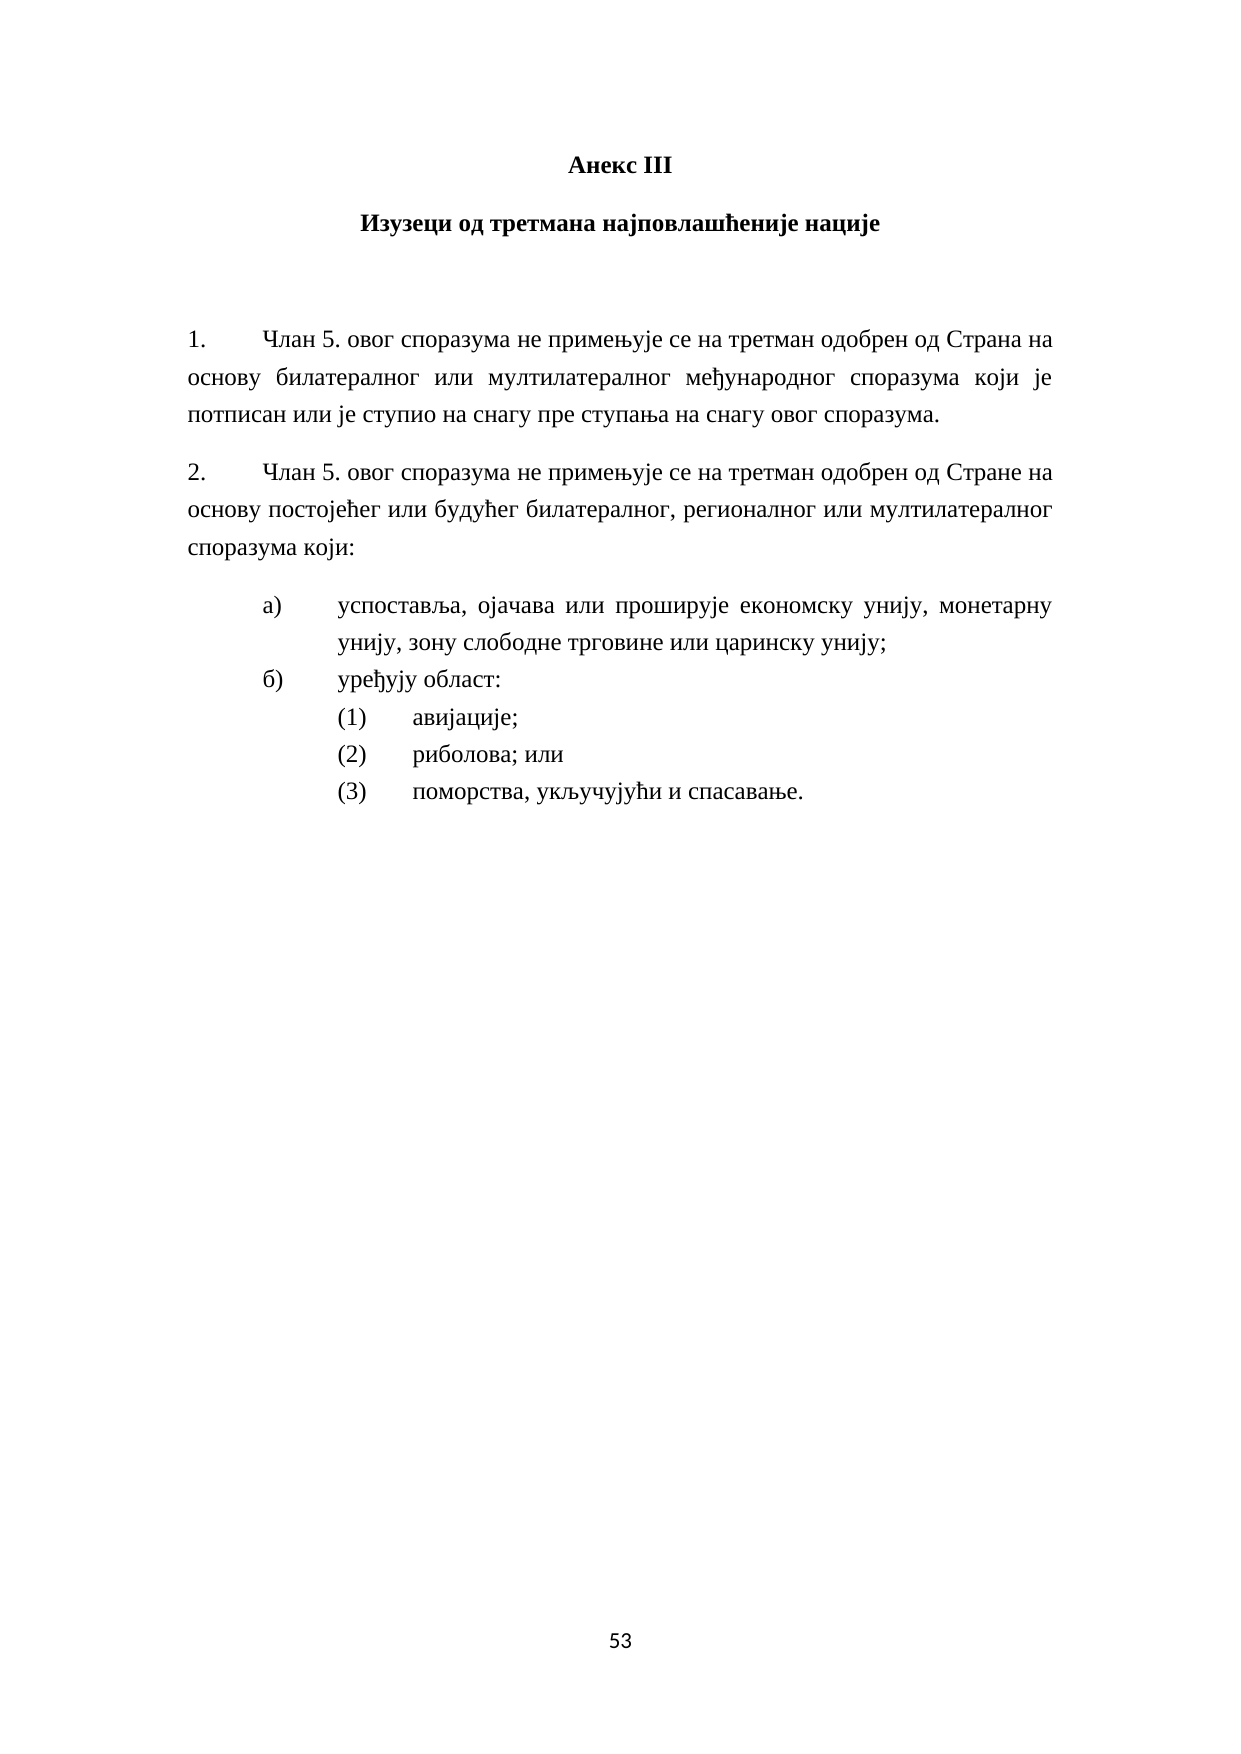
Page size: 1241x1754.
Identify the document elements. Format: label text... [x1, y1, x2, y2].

text Изузеци од третмана најповлашћеније нације [187, 208, 1053, 237]
list (3) поморства, укључујући и спасавање. [337, 776, 1053, 805]
list а) успоставља, ојачава или проширује економску унију, монетарну унију, зону слободне трговине или царинску унију; [262, 590, 1053, 656]
list Члан 5. овог споразума не примењује се на третман одобрен од Стране на основу постојећег или будућег билатералног, регионалног или мултилатералног споразума који: [187, 457, 1053, 560]
list б) уређују област: [262, 664, 1053, 693]
list Члан 5. овог споразума не примењује се на третман одобрен од Страна на основу билатералног или мултилатералног међународног споразума који је потписан или је ступио на снагу пре ступања на снагу овог споразума. [187, 324, 1053, 428]
text Анекс III [187, 150, 1053, 179]
list (2) риболова; или [337, 739, 1053, 768]
list (1) авијације; [337, 702, 1053, 730]
